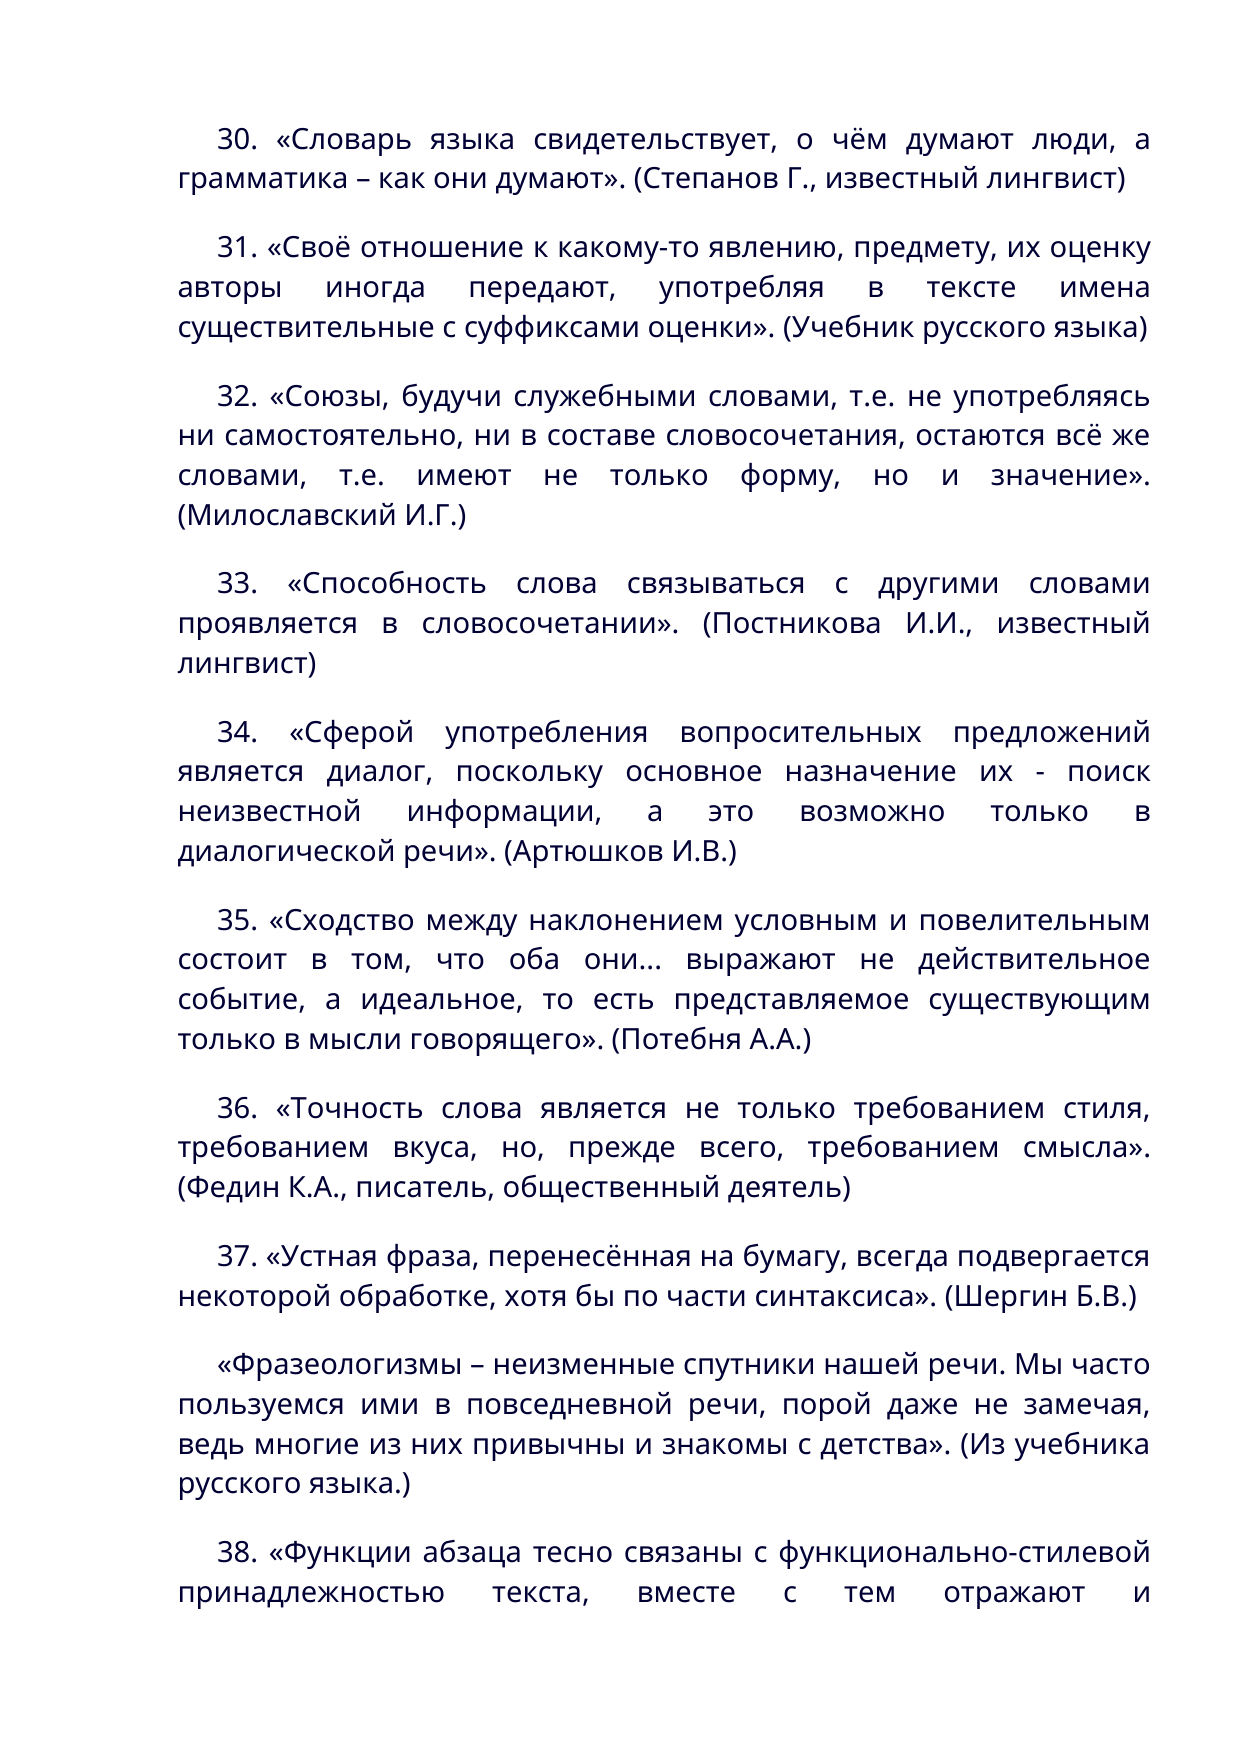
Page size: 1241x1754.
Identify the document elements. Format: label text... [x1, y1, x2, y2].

text 32. «Союзы, будучи служебными словами, т.е. не употребляясь ни самостоятельно, ни в составе словосочетания, остаются всё же словами, т.е. имеют не только форму, но и значение». (Милославский И.Г.) [177, 375, 1152, 534]
text 37. «Устная фраза, перенесённая на бумагу, всегда подвергается некоторой обработке, хотя бы по части синтаксиса». (Шергин Б.В.) [177, 1235, 1152, 1314]
text 33. «Способность слова связываться с другими словами проявляется в словосочетании». (Постникова И.И., известный лингвист) [177, 563, 1152, 682]
text 31. «Своё отношение к какому-то явлению, предмету, их оценку авторы иногда передают, употребляя в тексте имена существительные с суффиксами оценки». (Учебник русского языка) [177, 227, 1152, 346]
text «Фразеологизмы – неизменные спутники нашей речи. Мы часто пользуемся ими в повседневной речи, порой даже не замечая, ведь многие из них привычны и знакомы с детства». (Из учебника русского языка.) [177, 1344, 1152, 1502]
text 35. «Сходство между наклонением условным и повелительным состоит в том, что оба они... выражают не действительное событие, а идеальное, то есть представляемое существующим только в мысли говорящего». (Потебня А.А.) [177, 899, 1152, 1058]
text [177, 1532, 1152, 1611]
text 30. «Словарь языка свидетельствует, о чём думают люди, а грамматика – как они думают». (Степанов Г., известный лингвист) [177, 118, 1152, 197]
text 36. «Точность слова является не только требованием стиля, требованием вкуса, но, прежде всего, требованием смысла». (Федин К.А., писатель, общественный деятель) [177, 1087, 1152, 1206]
text 34. «Сферой употребления вопросительных предложений является диалог, поскольку основное назначение их - поиск неизвестной информации, а это возможно только в диалогической речи». (Артюшков И.В.) [177, 711, 1152, 870]
